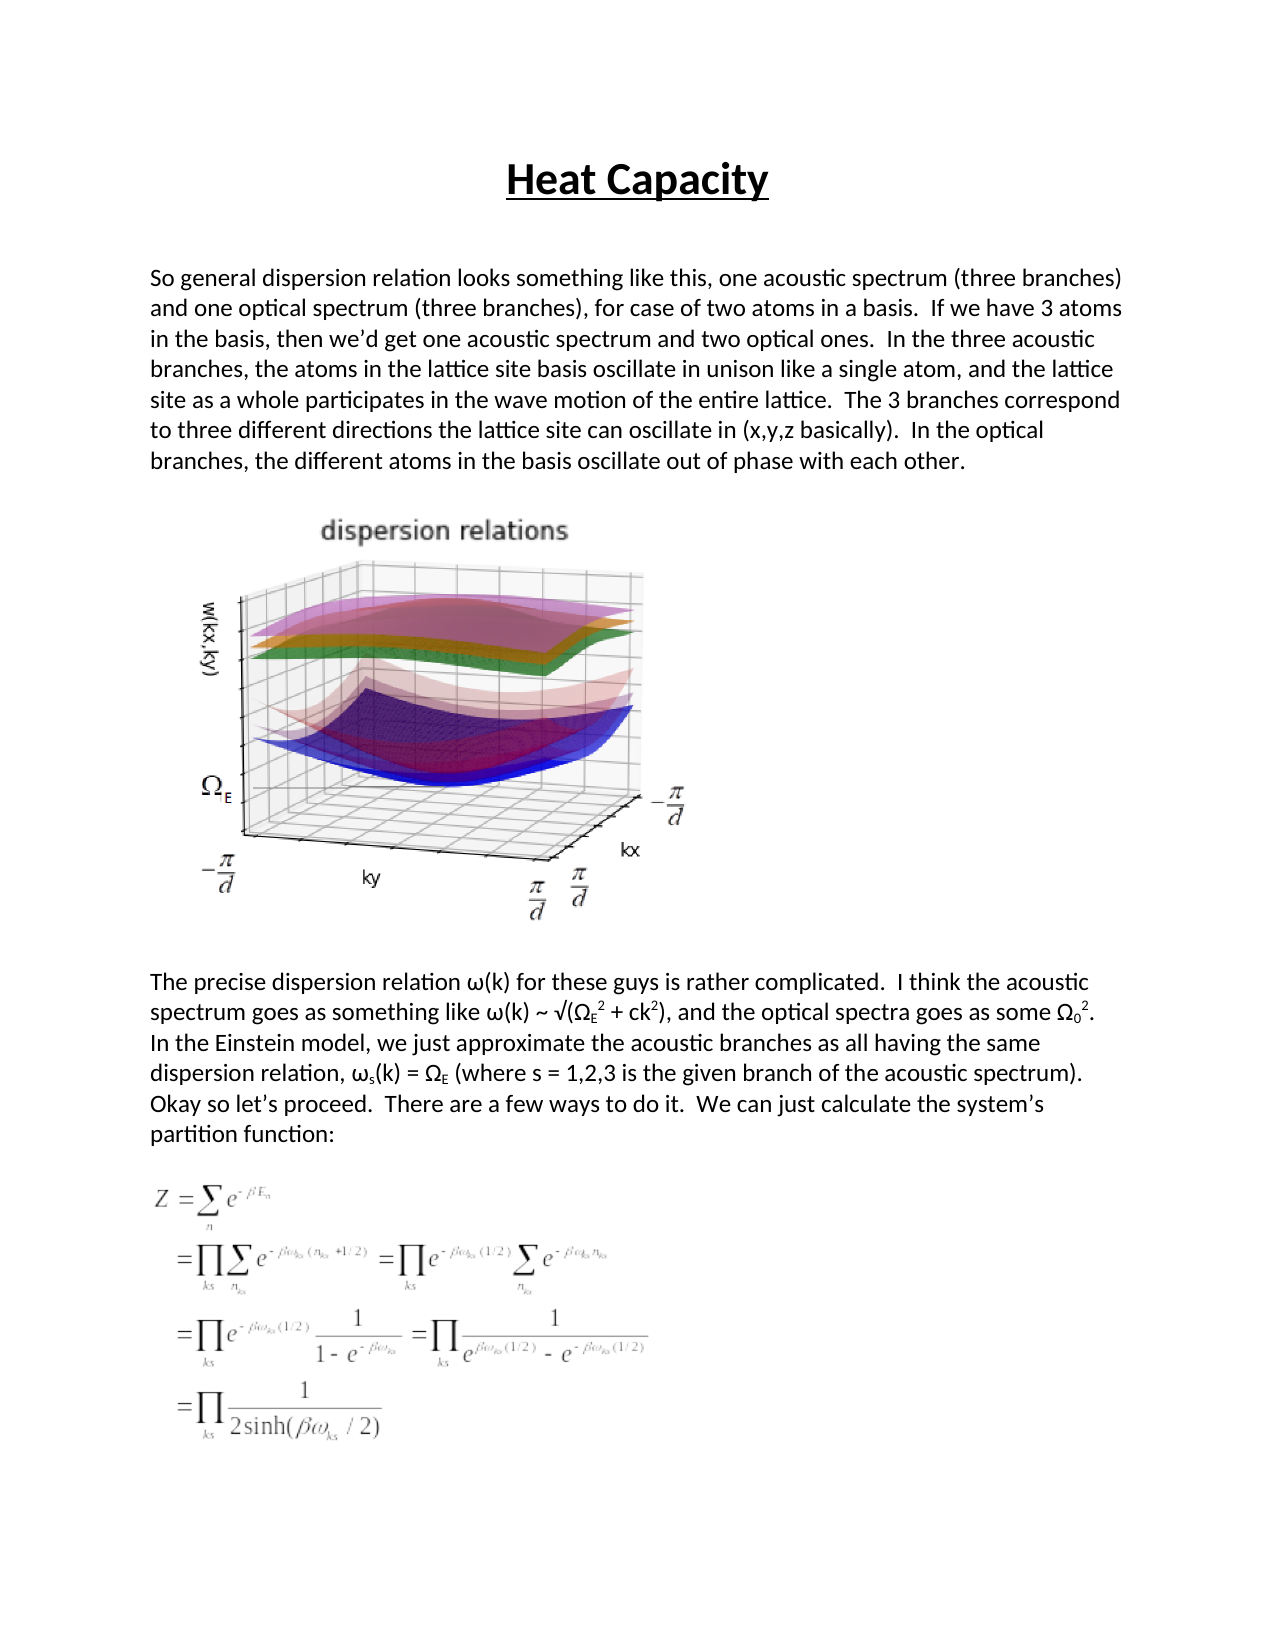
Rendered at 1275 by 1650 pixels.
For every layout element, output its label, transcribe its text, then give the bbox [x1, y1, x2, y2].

picture [150, 506, 712, 936]
text So general dispersion relation looks something like this, one acoustic spectrum (three branches) and one optical spectrum (three branches), for case of two atoms in a basis. If we have 3 atoms in the basis, then we’d get one acoustic spectrum and two optical ones. In the three acoustic branches, the atoms in the lattice site basis oscillate in unison like a single atom, and the lattice site as a whole participates in the wave motion of the entire lattice. The 3 branches correspond to three different directions the lattice site can oscillate in (x,y,z basically). In the optical branches, the different atoms in the basis oscillate out of phase with each other. [150, 262, 1125, 476]
text Heat Capacity [150, 150, 1125, 206]
text The precise dispersion relation ω(k) for these guys is rather complicated. I think the acoustic spectrum goes as something like ω(k) ~ √(ΩE2 + ck2), and the optical spectra goes as some Ω02. In the Einstein model, we just approximate the acoustic branches as all having the same dispersion relation, ωs(k) = ΩE (where s = 1,2,3 is the given branch of the acoustic spectrum). Okay so let’s proceed. There are a few ways to do it. We can just calculate the system’s partition function: [150, 966, 1125, 1149]
